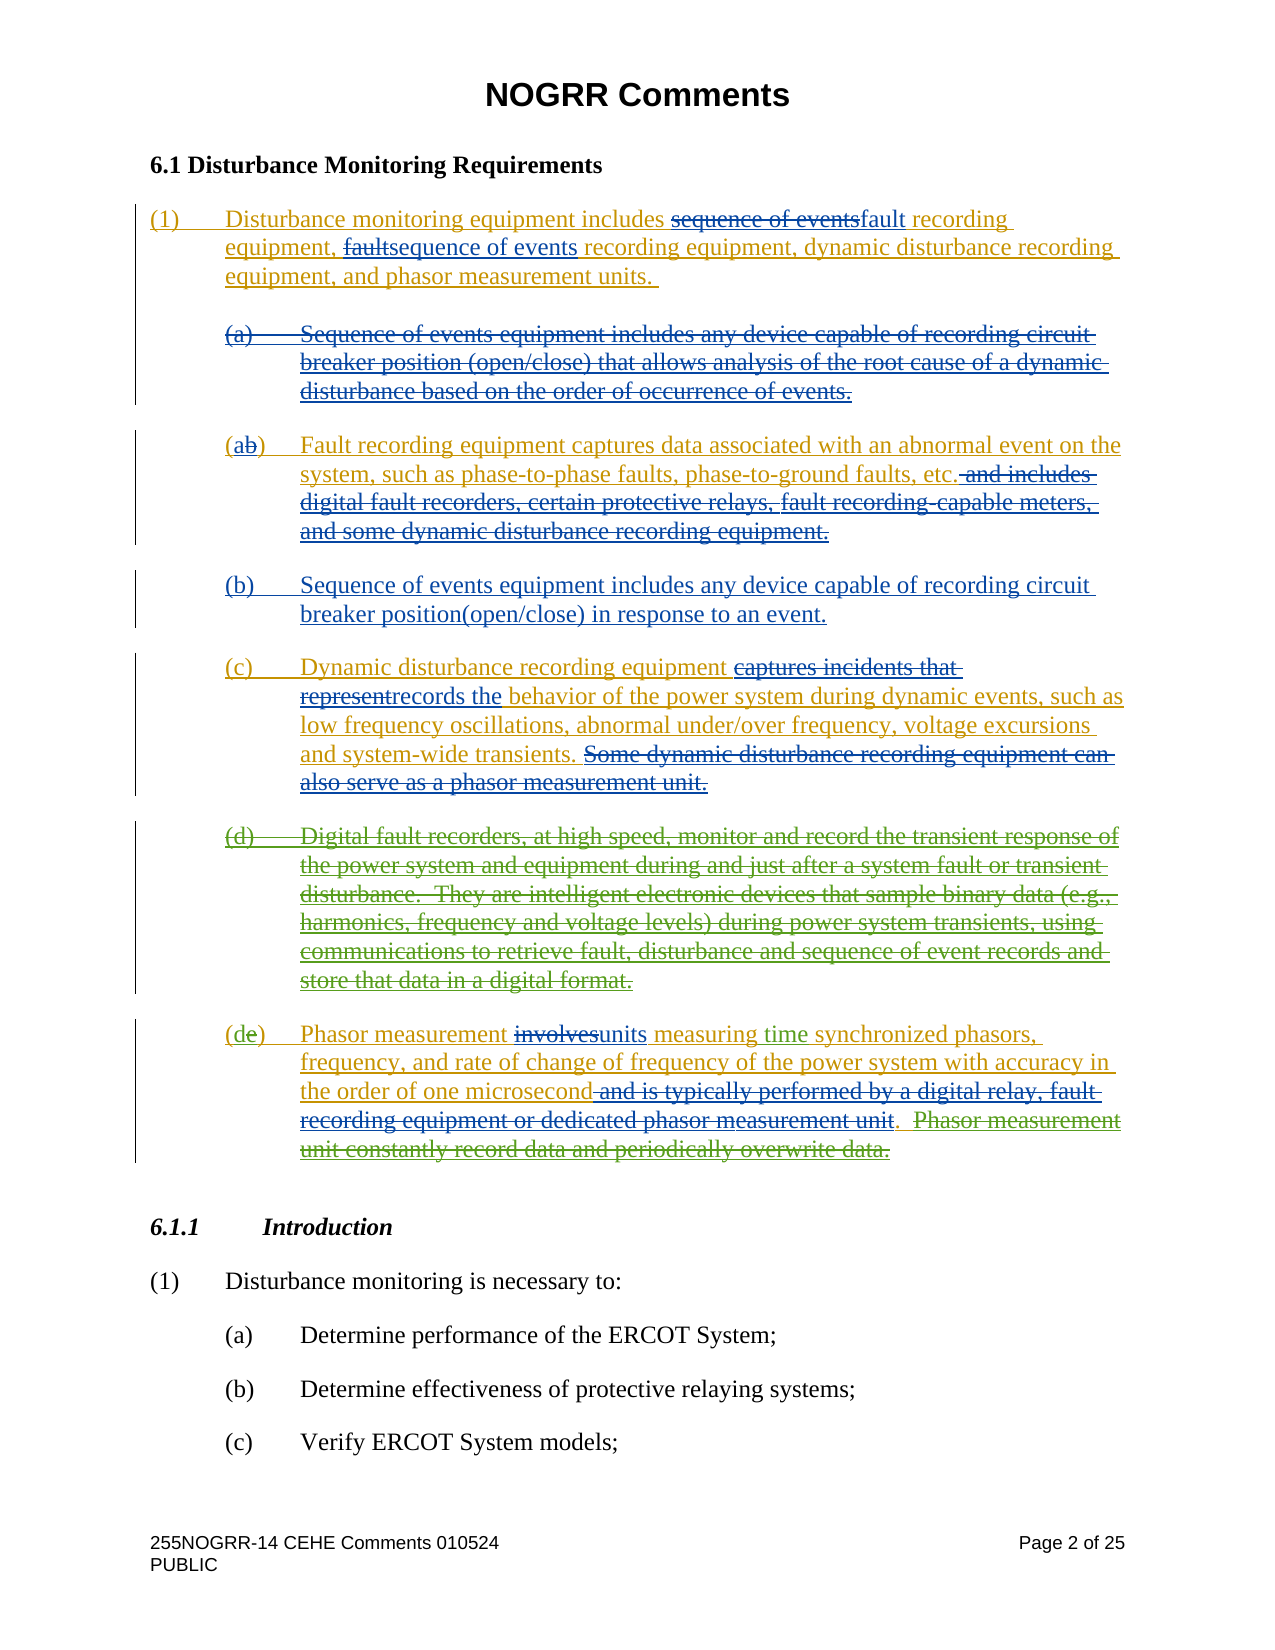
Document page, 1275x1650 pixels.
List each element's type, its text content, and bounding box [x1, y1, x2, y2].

list (c) Verify ERCOT System models; [225, 1427, 1125, 1456]
text (1) Disturbance monitoring is necessary to: [150, 1266, 1125, 1295]
text 6.1 Disturbance Monitoring Requirements [150, 150, 1125, 179]
list (b) Determine effectiveness of protective relaying systems; [225, 1374, 1125, 1402]
list (a) Determine performance of the ERCOT System; [225, 1320, 1125, 1349]
text 6.1.1 Introduction [150, 1212, 1125, 1241]
